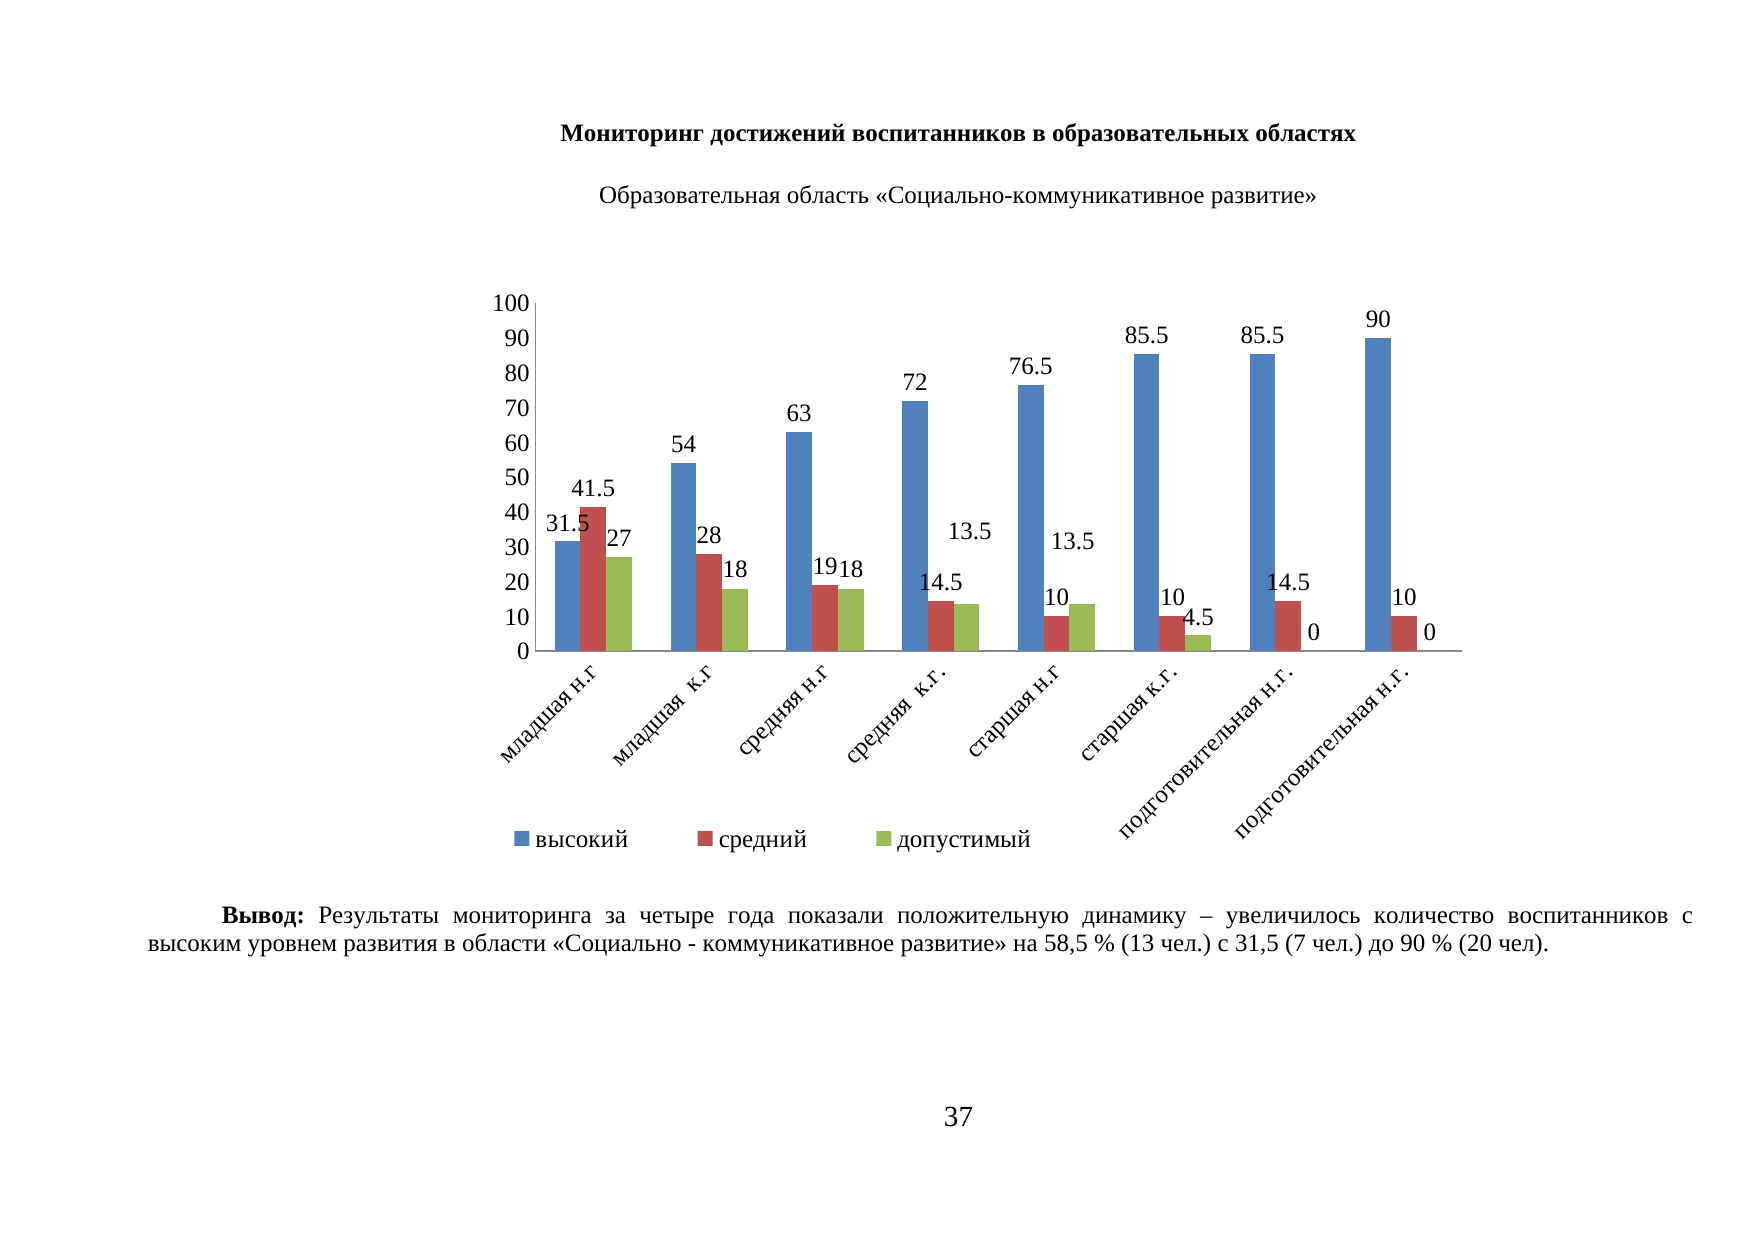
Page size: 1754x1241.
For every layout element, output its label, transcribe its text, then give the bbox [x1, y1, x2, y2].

text Мониторинг достижений воспитанников в образовательных областях [148, 118, 1695, 147]
text Образовательная область «Социально-коммуникативное развитие» [148, 180, 1695, 209]
text Вывод: Результаты мониторинга за четыре года показали положительную динамику – увеличилось количество воспитанников с высоким уровнем развития в области «Социально - коммуникативное развитие» на 58,5 % (13 чел.) с 31,5 (7 чел.) до 90 % (20 чел). [148, 900, 1695, 957]
